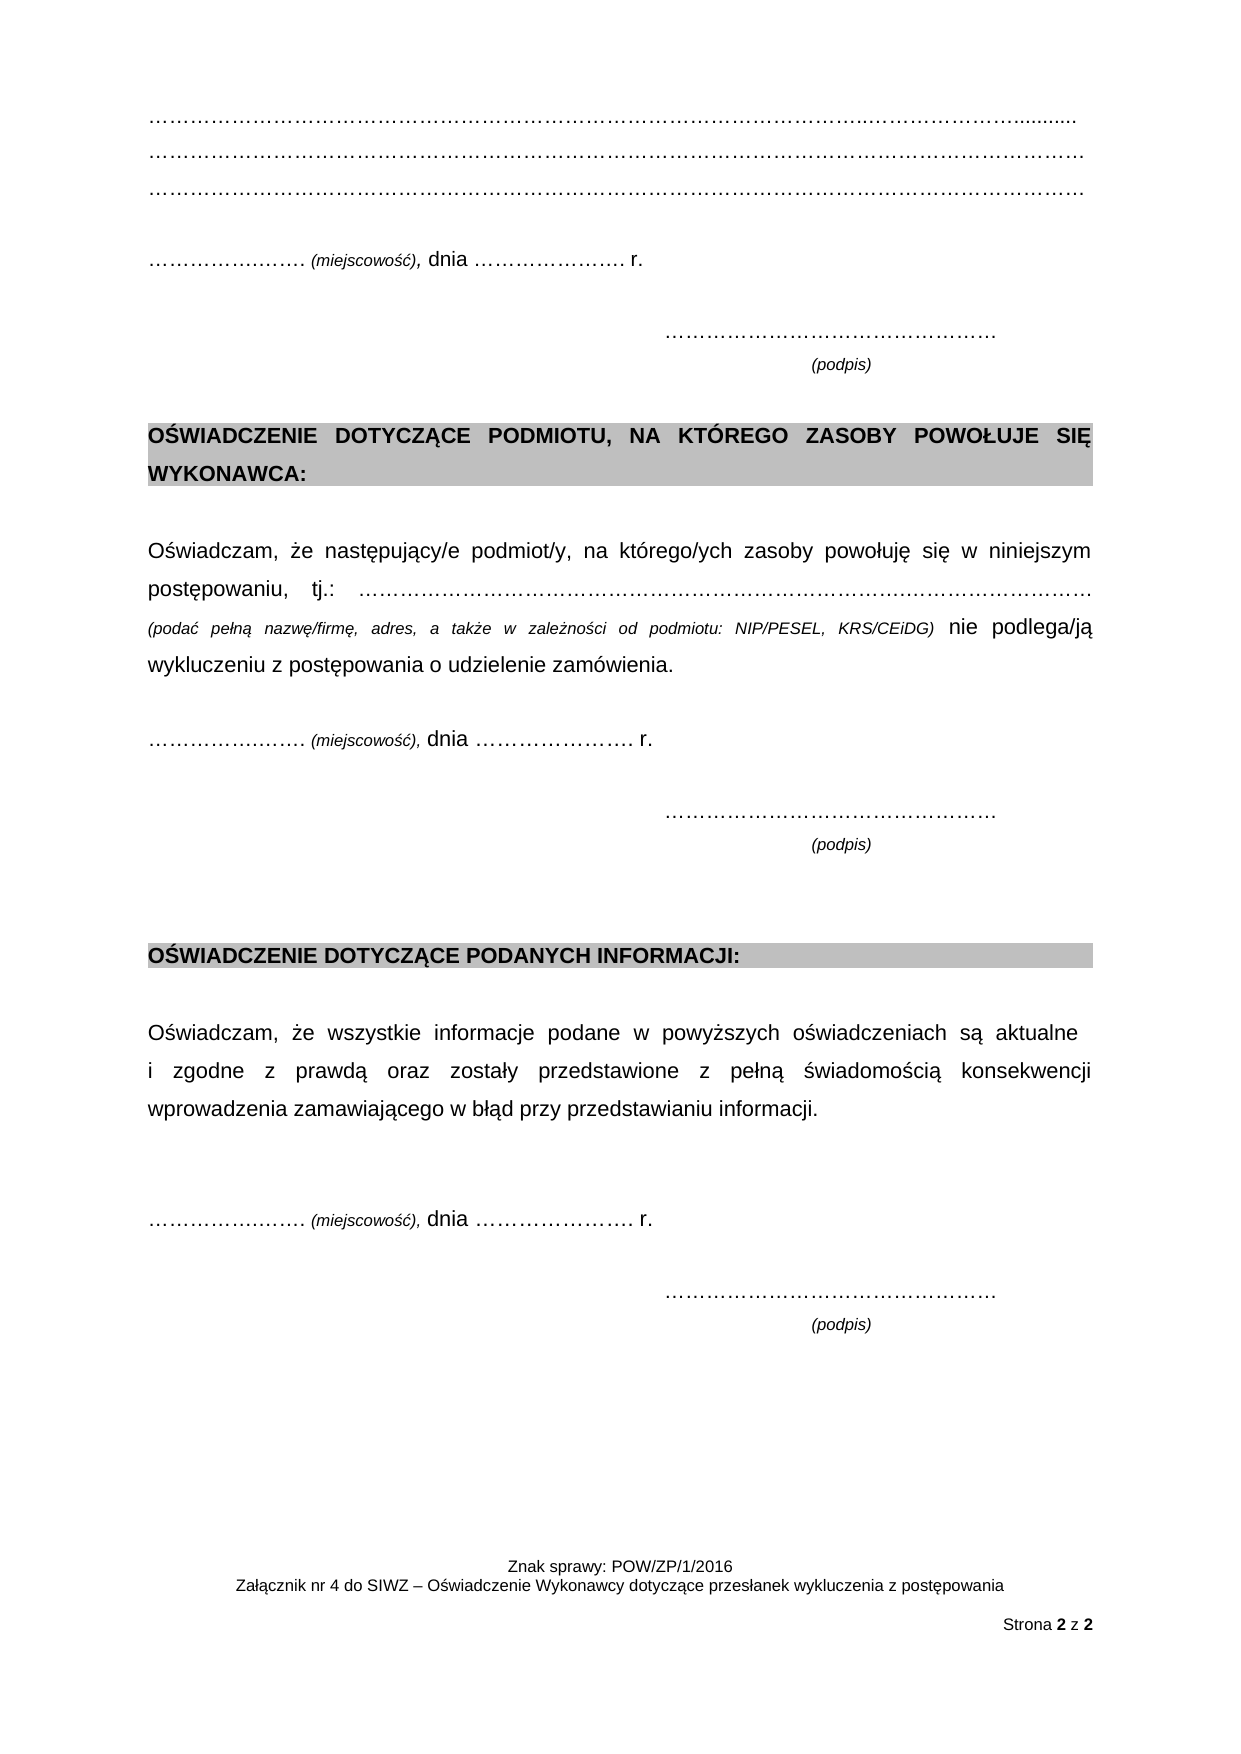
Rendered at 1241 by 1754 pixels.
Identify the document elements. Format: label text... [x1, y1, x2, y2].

text (podpis) [738, 355, 1093, 374]
text …………….……. (miejscowość), dnia …………………. r. [148, 726, 1093, 751]
text …………………………………………………………………………………………..…………………...........……………………………………………………………………………………………………………………………………………………………………………………………………………………………………………… [148, 103, 1093, 199]
text ………………………………………… [148, 319, 1093, 343]
text Oświadczam, że wszystkie informacje podane w powyższych oświadczeniach są aktualne i zgodne z prawdą oraz zostały przedstawione z pełną świadomością konsekwencji wprowadzenia zamawiającego w błąd przy przedstawianiu informacji. [148, 1020, 1093, 1121]
text …………….……. (miejscowość), dnia …………………. r. [148, 1206, 1093, 1231]
text OŚWIADCZENIE DOTYCZĄCE PODANYCH INFORMACJI: [148, 943, 1093, 968]
text ………………………………………… [148, 1279, 1093, 1303]
text OŚWIADCZENIE DOTYCZĄCE PODMIOTU, NA KTÓREGO ZASOBY POWOŁUJE SIĘ WYKONAWCA: [148, 423, 1093, 486]
text …………….……. (miejscowość), dnia …………………. r. [148, 247, 1093, 271]
text (podpis) [738, 1315, 1093, 1334]
text ………………………………………… [148, 799, 1093, 823]
text (podpis) [738, 835, 1093, 854]
text Oświadczam, że następujący/e podmiot/y, na którego/ych zasoby powołuję się w niniejszym postępowaniu, tj.: …………………………………………………………………….……………………… (podać pełną nazwę/firmę, adres, a także w zależności od podmiotu: NIP/PESEL, KRS/CEiDG) nie podlega/ją wykluczeniu z postępowania o udzielenie zamówienia. [148, 538, 1093, 677]
